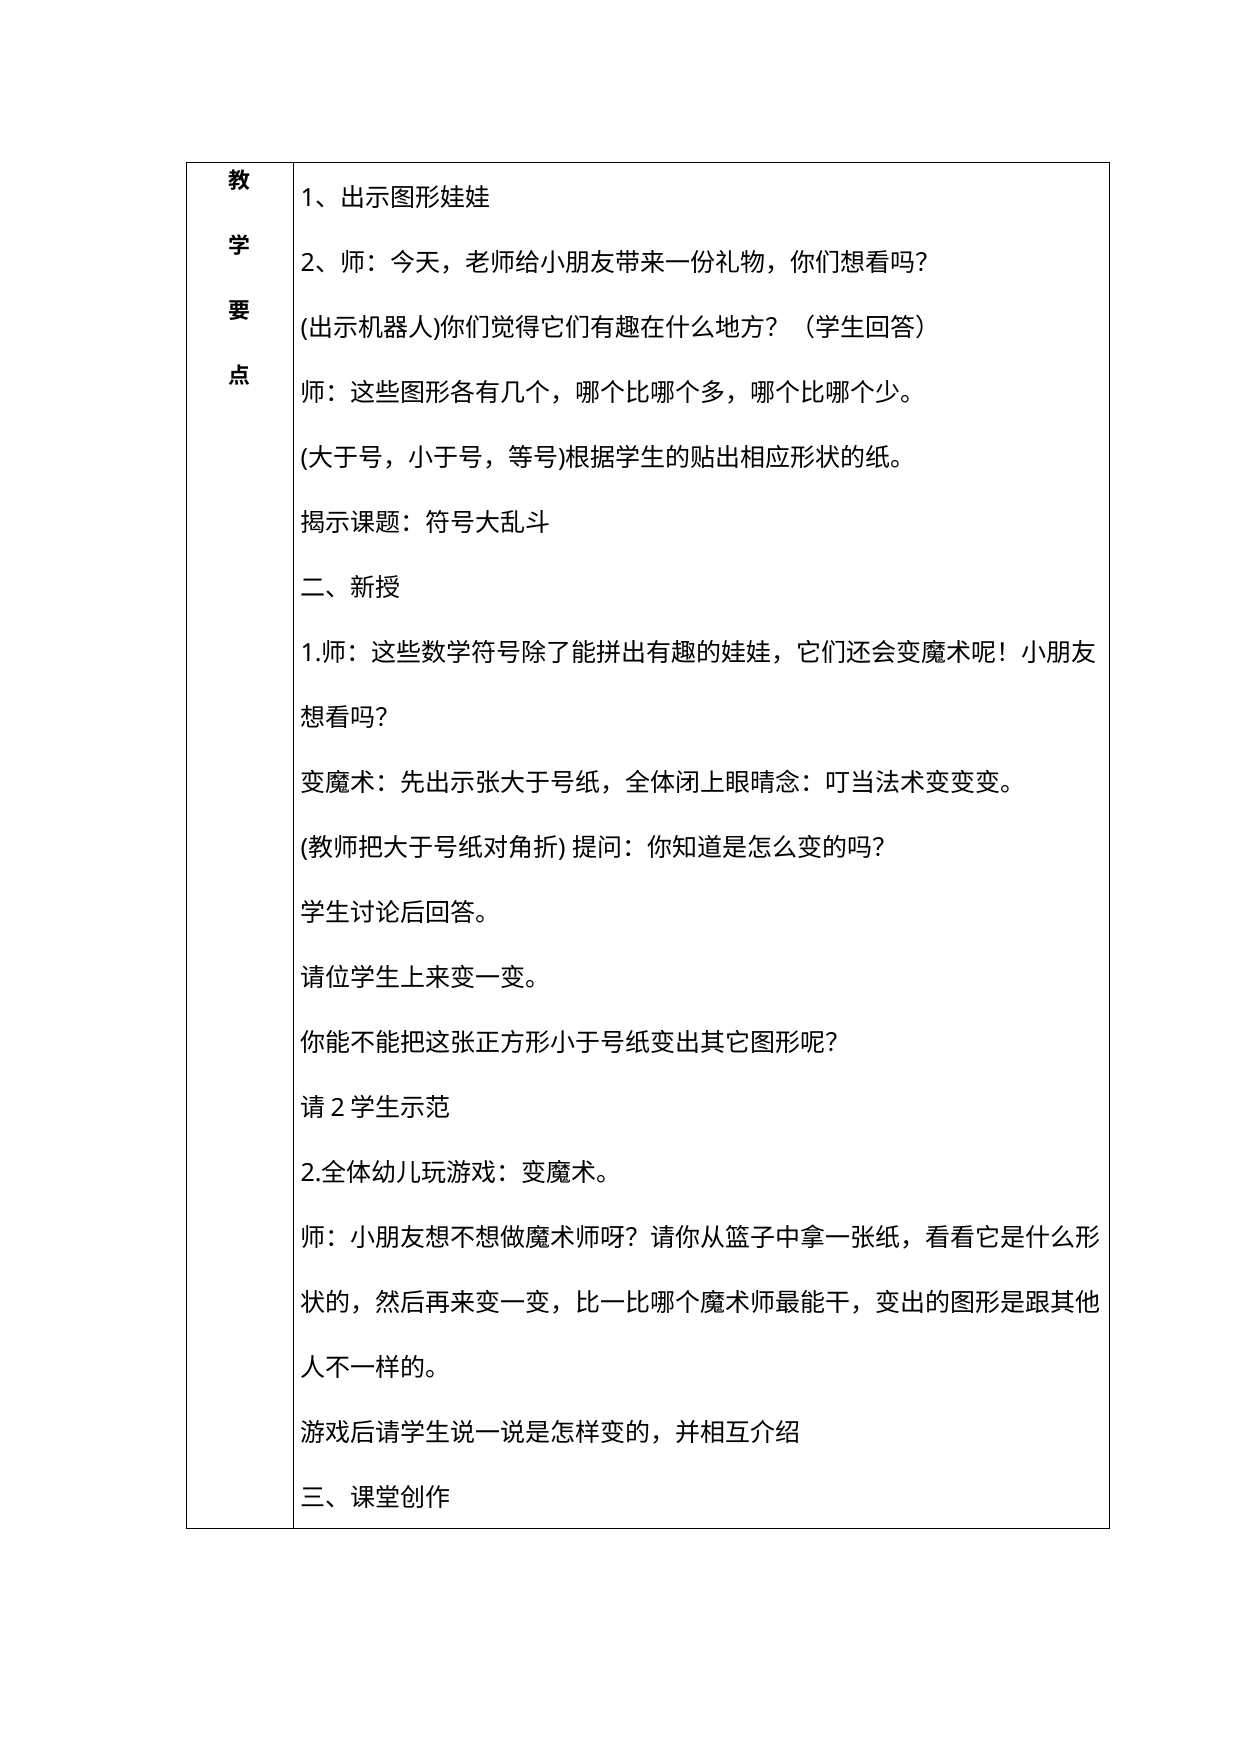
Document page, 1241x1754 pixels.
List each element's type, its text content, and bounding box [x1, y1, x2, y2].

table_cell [294, 163, 1109, 1528]
table_cell 教 学 要 点 [187, 163, 293, 1528]
